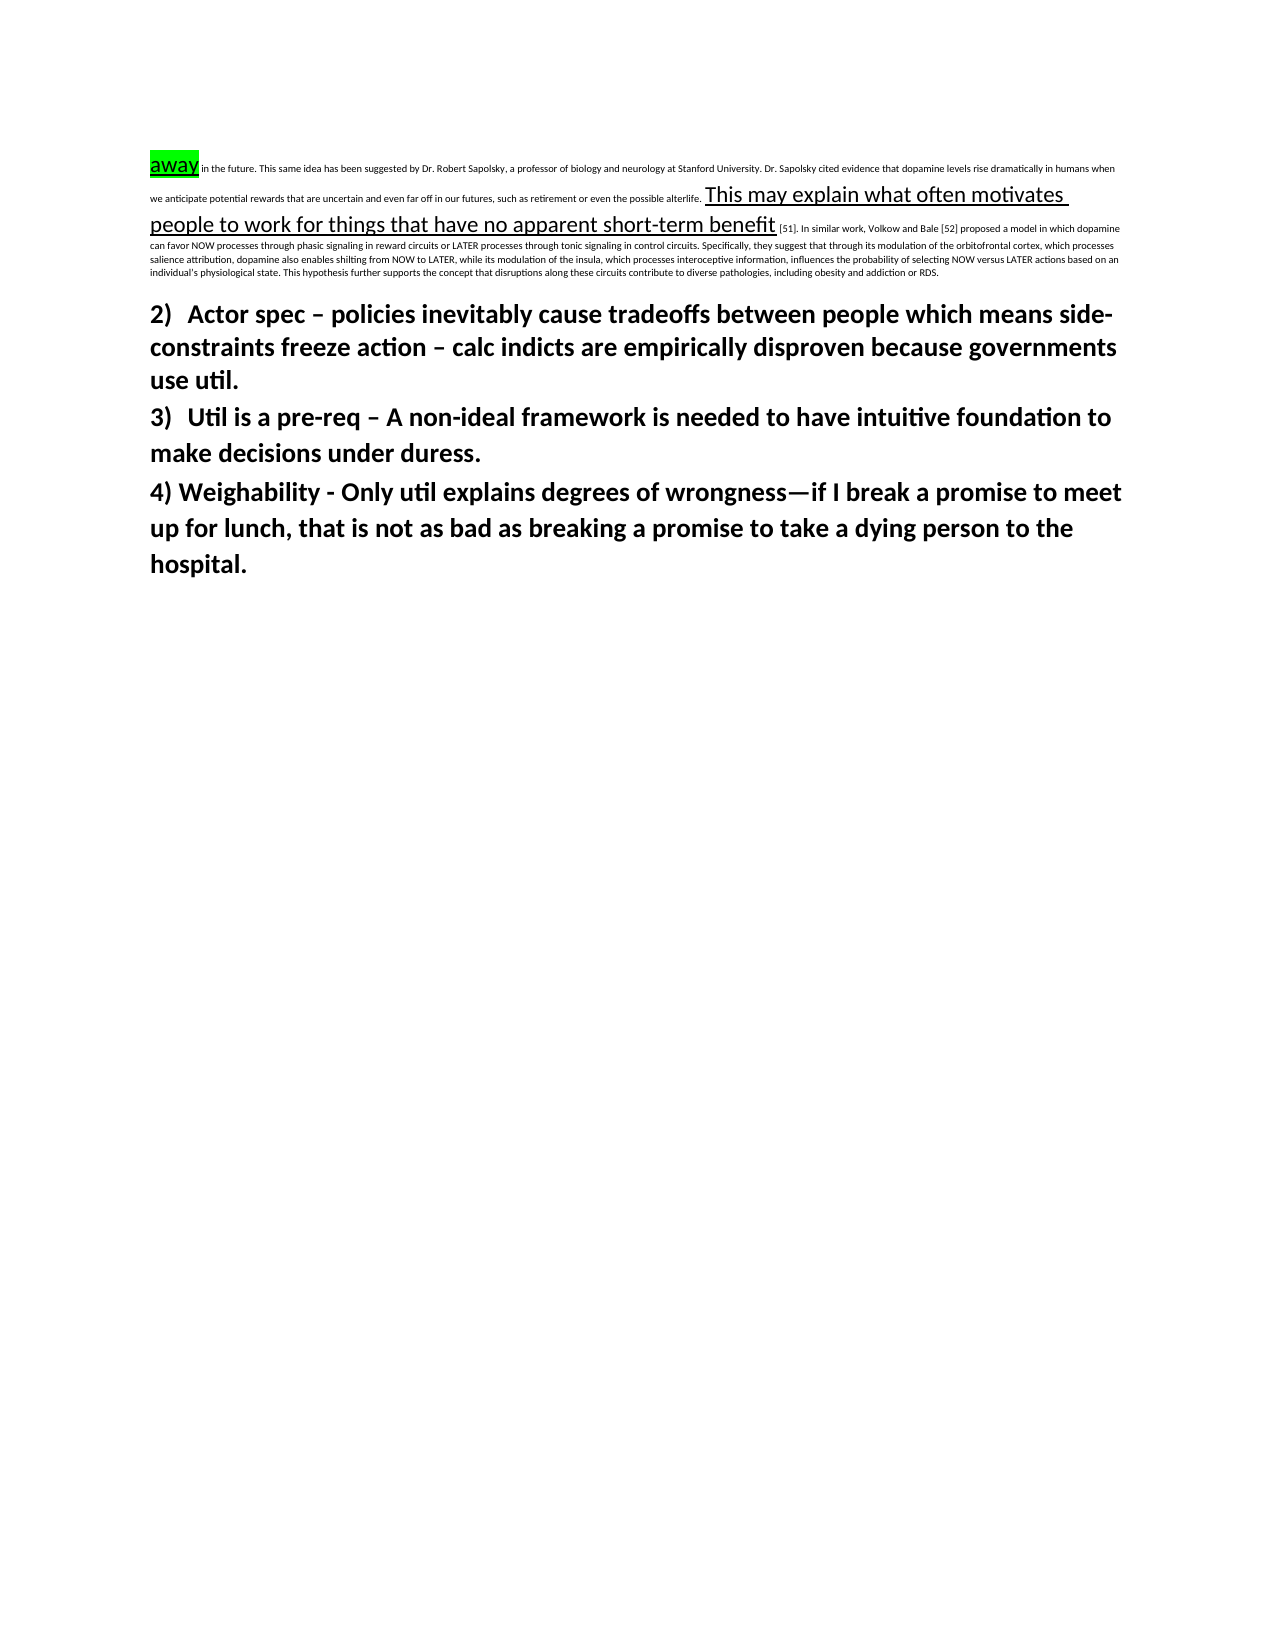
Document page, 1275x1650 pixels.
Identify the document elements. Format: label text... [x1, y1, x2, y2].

subtitle 4) Weighability - Only util explains degrees of wrongness—if I break a promise to meet up for lunch, that is not as bad as breaking a promise to take a dying person to the hospital. [150, 476, 1125, 580]
subtitle Util is a pre-req – A non-ideal framework is needed to have intuitive foundation to make decisions under duress. [150, 400, 1125, 469]
subtitle Actor spec – policies inevitably cause tradeoffs between people which means side-constraints freeze action – calc indicts are empirically disproven because governments use util. [150, 297, 1125, 396]
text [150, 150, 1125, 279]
